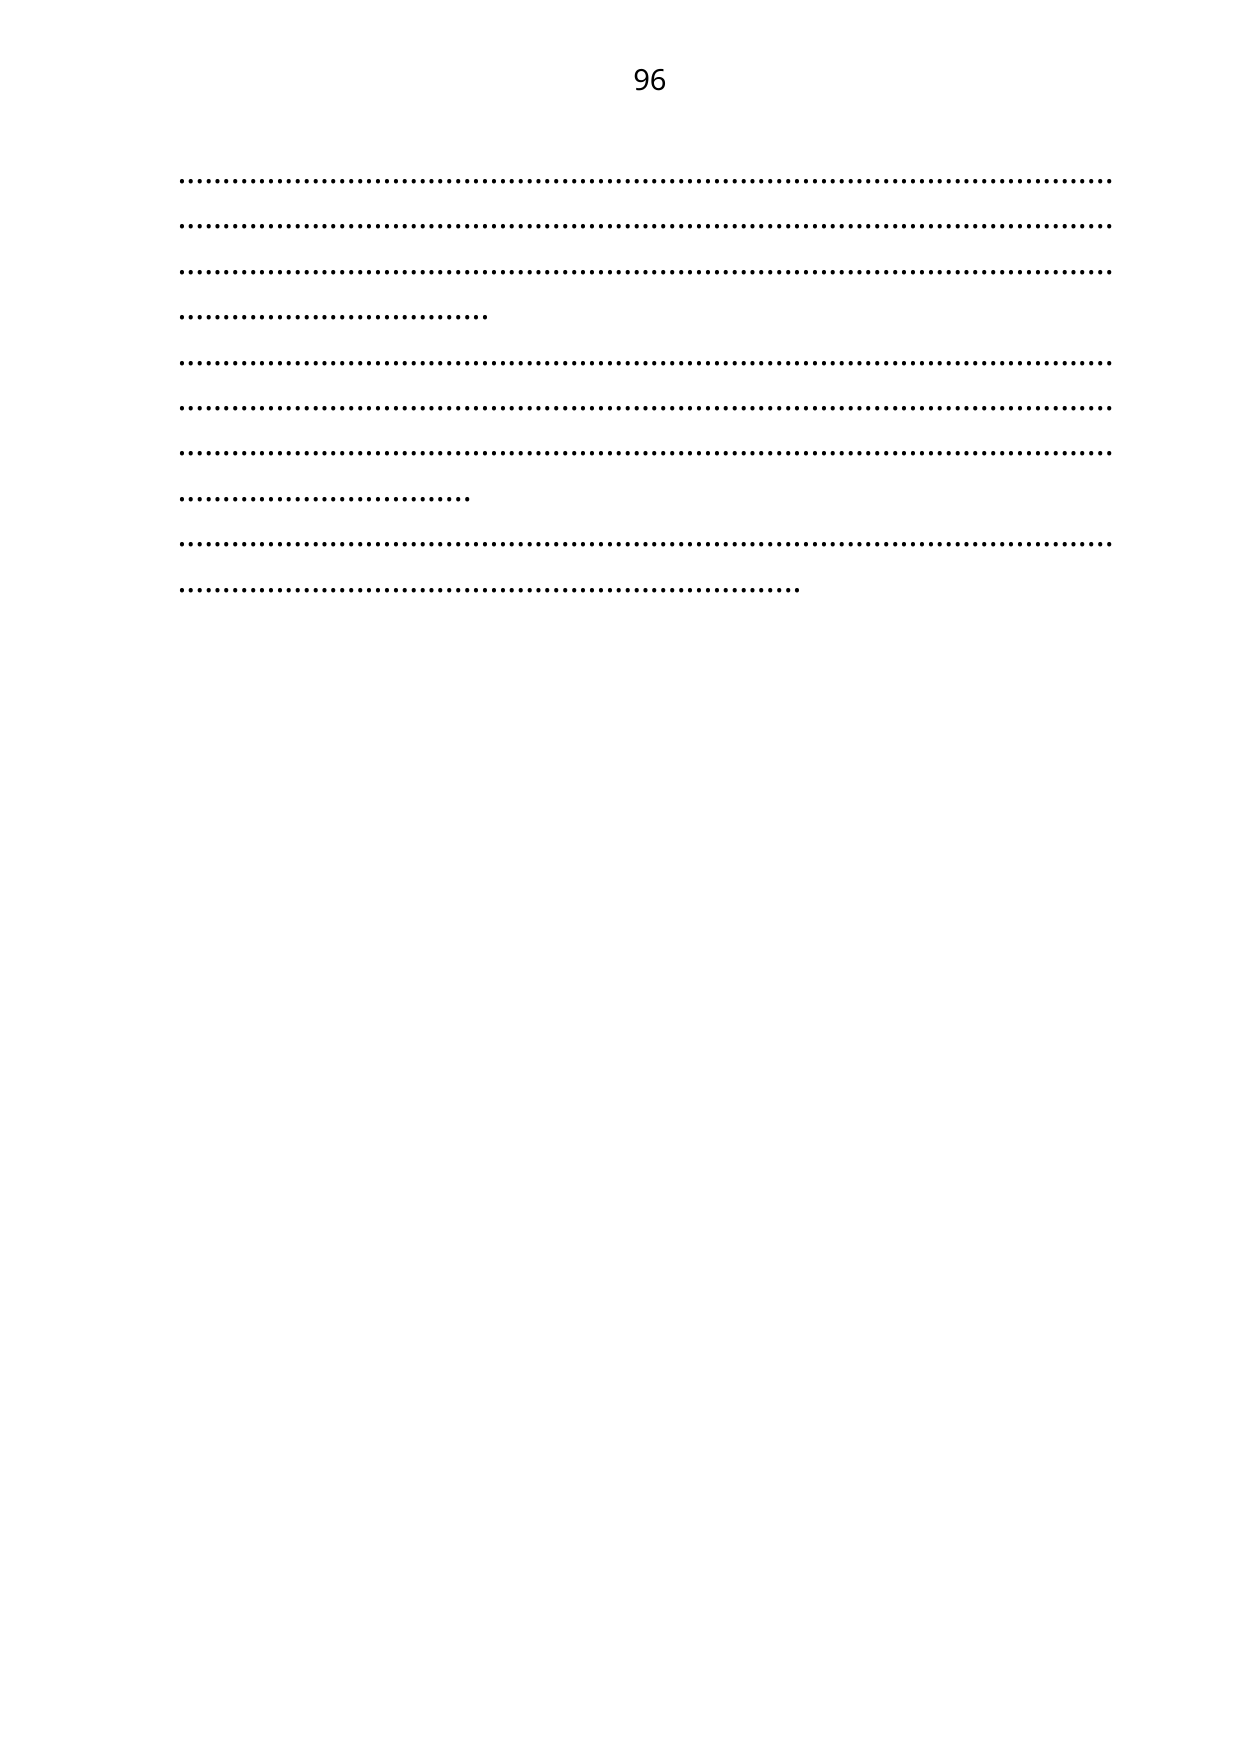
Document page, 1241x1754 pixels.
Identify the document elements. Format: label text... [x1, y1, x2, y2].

text ............................................................................................................................................................................................................................................................................................................................................................ [177, 329, 1122, 511]
